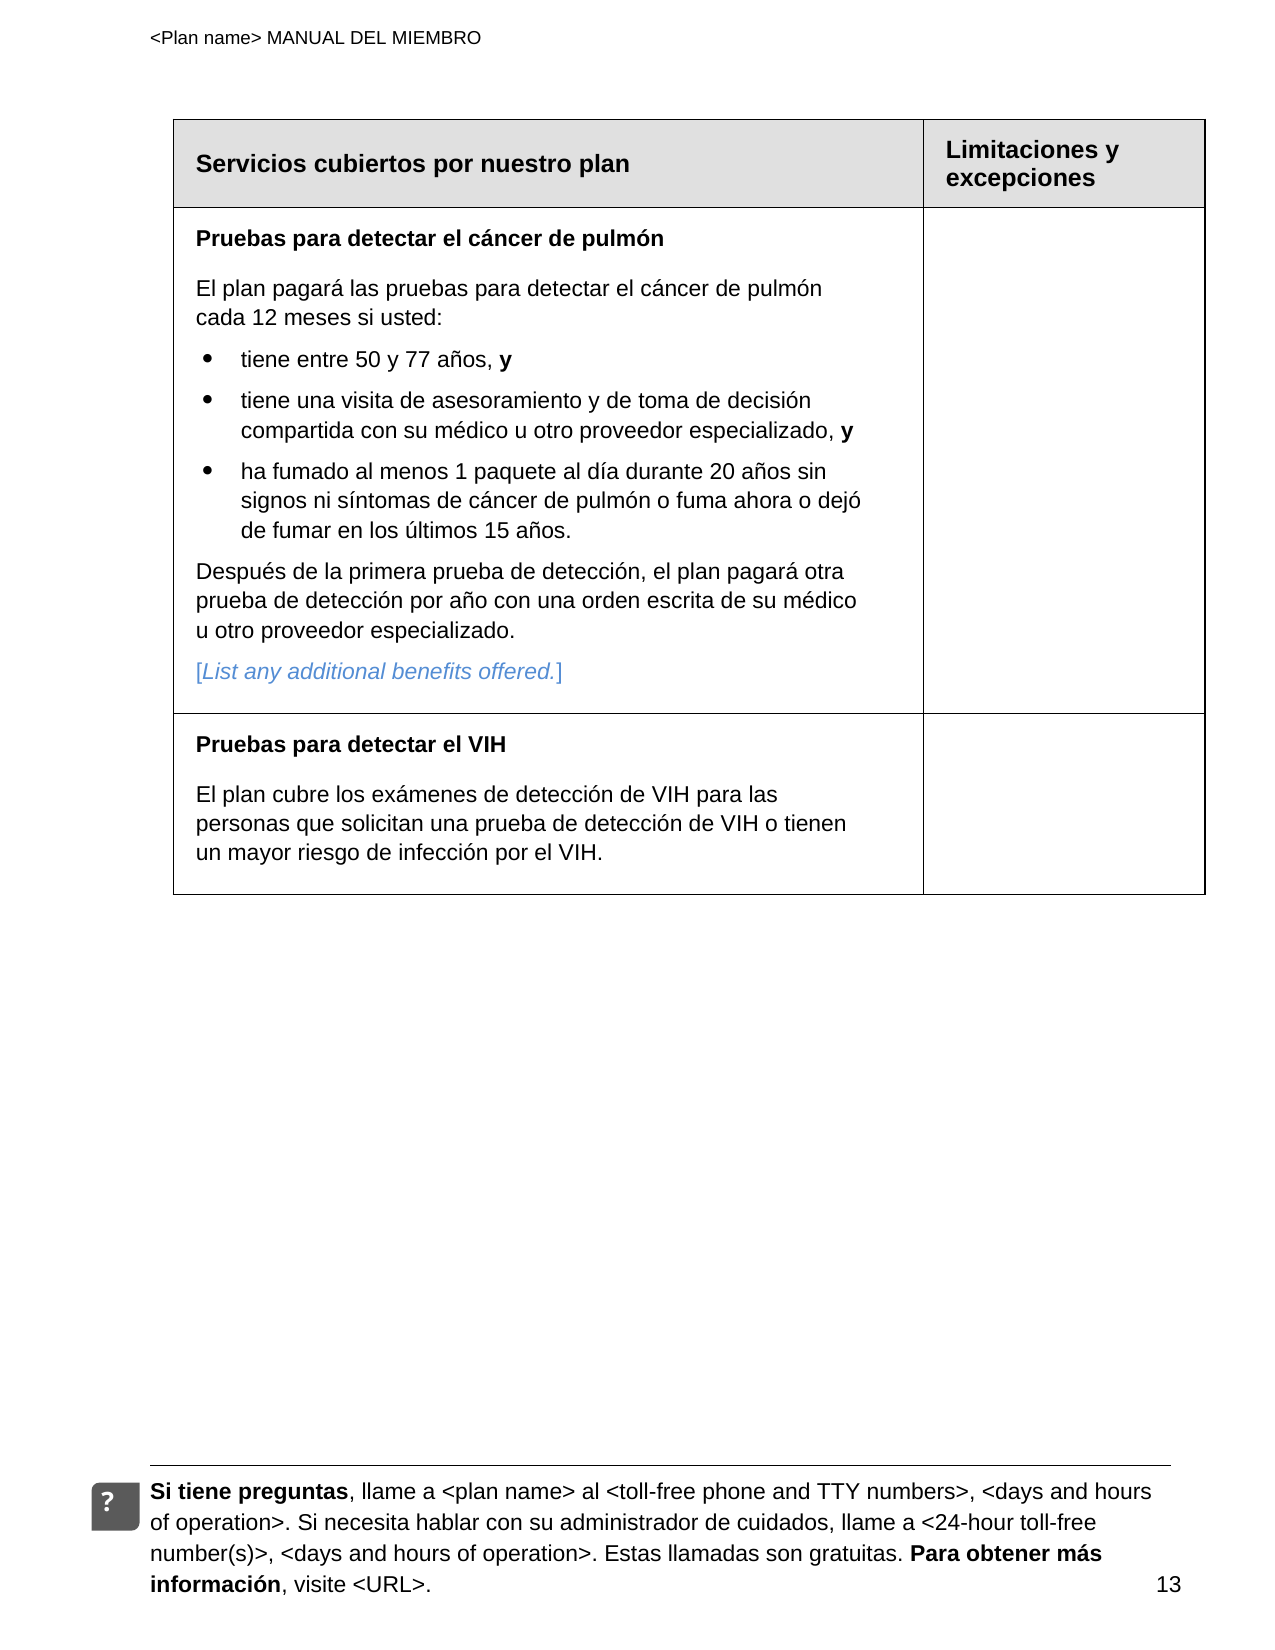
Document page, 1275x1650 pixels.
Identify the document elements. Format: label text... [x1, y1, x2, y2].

table_cell Pruebas para detectar el VIH El plan cubre los exámenes de detección de VIH para las personas que solicitan una prueba de detección de VIH o tienen un mayor riesgo de infección por el VIH. [174, 714, 923, 894]
table_header Servicios cubiertos por nuestro plan [174, 120, 923, 207]
table_cell Pruebas para detectar el cáncer de pulmón El plan pagará las pruebas para detectar el cáncer de pulmón cada 12 meses si usted: tiene entre 50 y 77 años, y tiene una visita de asesoramiento y de toma de decisión compartida con su médico u otro proveedor especializado, y ha fumado al menos 1 paquete al día durante 20 años sin signos ni síntomas de cáncer de pulmón o fuma ahora o dejó de fumar en los últimos 15 años. Después de la primera prueba de detección, el plan pagará otra prueba de detección por año con una orden escrita de su médico u otro proveedor especializado. [List any additional benefits offered.] [174, 208, 923, 713]
table_cell [924, 714, 1204, 894]
table_cell [924, 208, 1204, 713]
table_header Limitaciones y excepciones [924, 120, 1204, 207]
